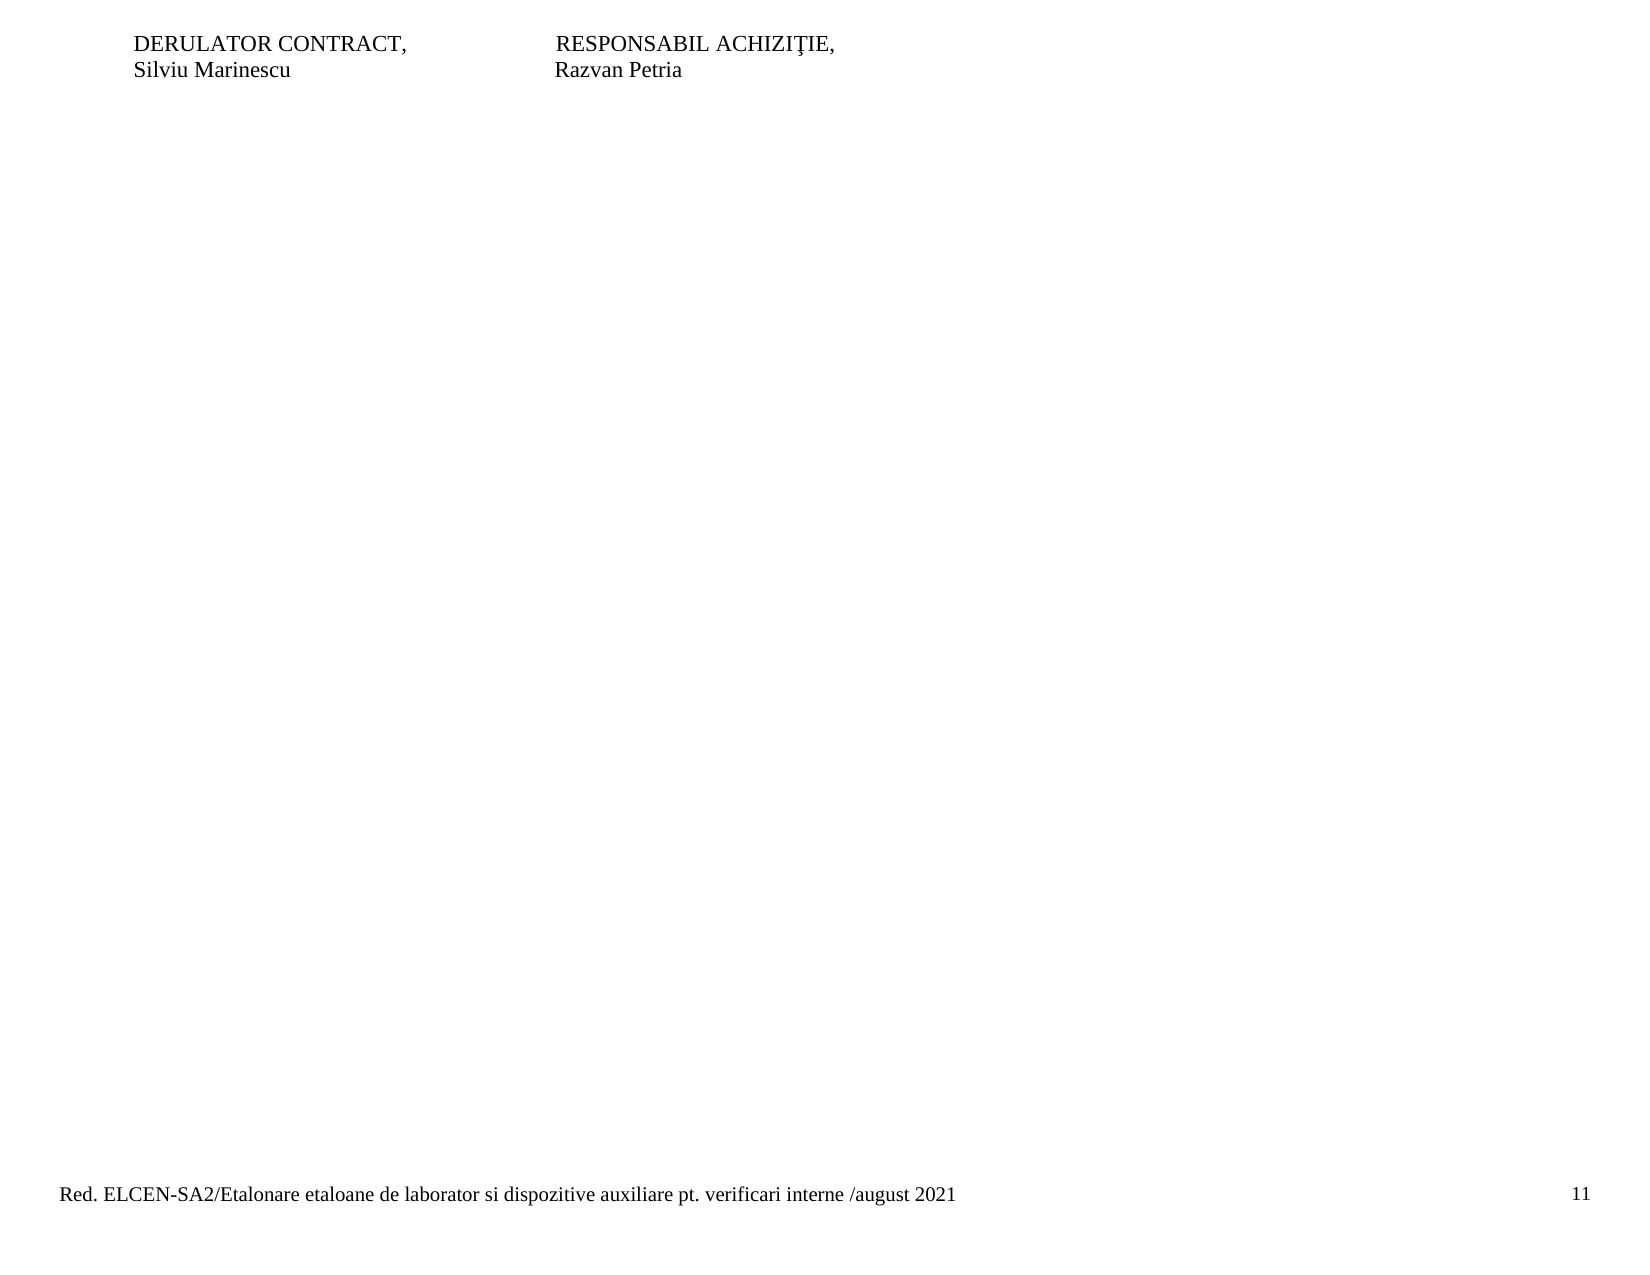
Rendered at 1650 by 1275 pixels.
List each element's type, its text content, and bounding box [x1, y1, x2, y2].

text Silviu Marinescu Razvan Petria [59, 56, 1591, 82]
text DERULATOR CONTRACT, RESPONSABIL ACHIZIŢIE, [59, 29, 1591, 56]
